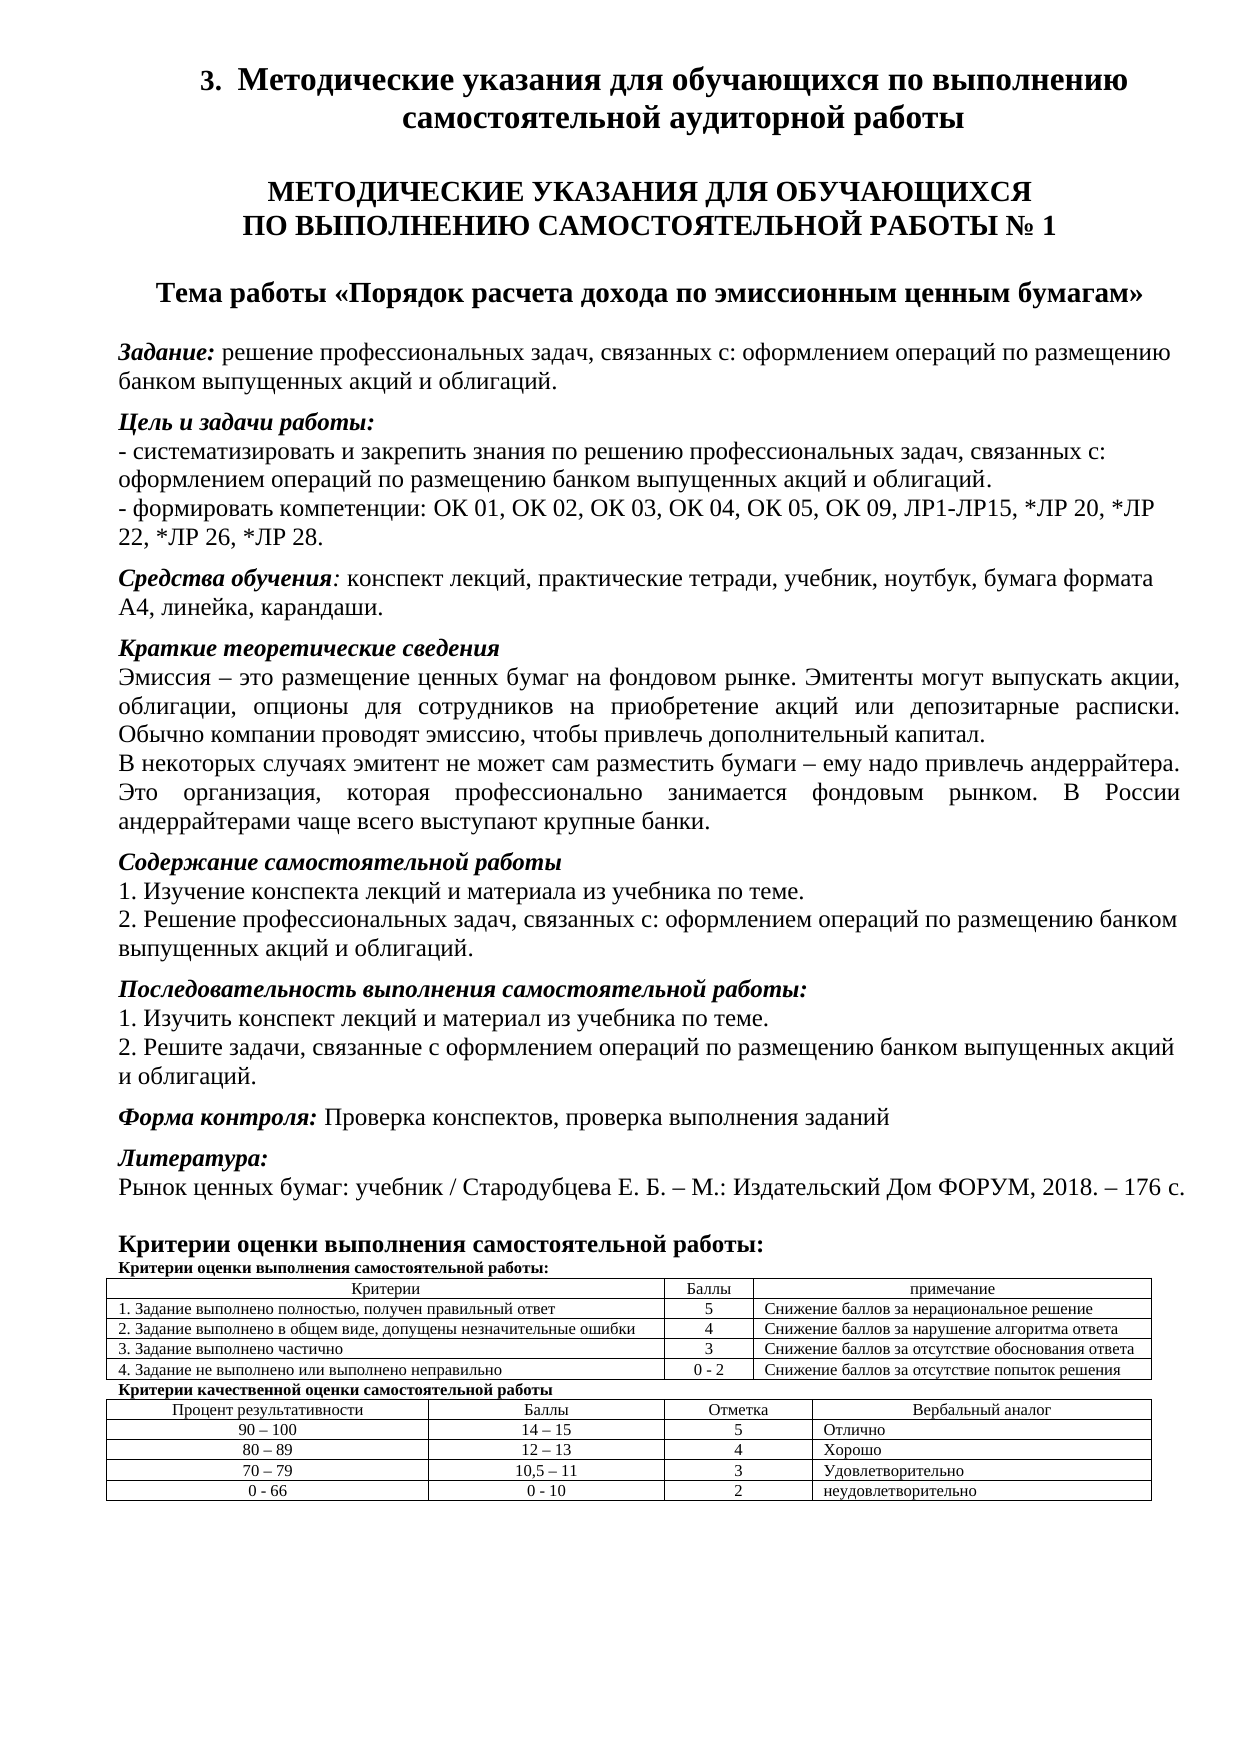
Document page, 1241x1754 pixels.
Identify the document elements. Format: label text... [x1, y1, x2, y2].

list Методические указания для обучающихся по выполнению [148, 59, 1181, 97]
text Форма контроля: Проверка конспектов, проверка выполнения заданий [118, 1102, 1181, 1131]
text Последовательность выполнения самостоятельной работы: [118, 974, 1181, 1003]
text 2. Решение профессиональных задач, связанных с: оформлением операций по размещению банком выпущенных акций и облигаций. [118, 904, 1181, 962]
table_cell 1. Задание выполнено полностью, получен правильный ответ [107, 1299, 664, 1318]
table_cell 0 - 66 [107, 1481, 428, 1500]
text Тема работы «Порядок расчета дохода по эмиссионным ценным бумагам» [118, 275, 1181, 308]
table_cell Снижение баллов за нерациональное решение [754, 1299, 1151, 1318]
table_cell 2. Задание выполнено в общем виде, допущены незначительные ошибки [107, 1319, 664, 1338]
table_cell 4. Задание не выполнено или выполнено неправильно [107, 1359, 664, 1378]
text - формировать компетенции: ОК 01, ОК 02, ОК 03, ОК 04, ОК 05, ОК 09, ЛР1-ЛР15, *ЛР 20, *ЛР 22, *ЛР 26, *ЛР 28. [118, 493, 1181, 551]
text Средства обучения: конспект лекций, практические тетради, учебник, ноутбук, бумага формата А4, линейка, карандаши. [118, 563, 1181, 621]
table_cell Отлично [813, 1420, 1151, 1439]
text Рынок ценных бумаг: учебник / Стародубцева Е. Б. – М.: Издательский Дом ФОРУМ, 2018. – 176 с. [118, 1172, 1196, 1201]
table_cell Хорошо [813, 1440, 1151, 1459]
text МЕТОДИЧЕСКИЕ УКАЗАНИЯ ДЛЯ ОБУЧАЮЩИХСЯ [118, 174, 1181, 208]
table_cell 10,5 – 11 [429, 1460, 664, 1479]
text В некоторых случаях эмитент не может сам разместить бумаги – ему надо привлечь андеррайтера. Это организация, которая профессионально занимается фондовым рынком. В России андеррайтерами чаще всего выступают крупные банки. [118, 748, 1181, 834]
table_cell 70 – 79 [107, 1460, 428, 1479]
table_cell 3. Задание выполнено частично [107, 1339, 664, 1358]
table_header примечание [754, 1279, 1151, 1298]
table_cell 4 [665, 1440, 812, 1459]
text - систематизировать и закрепить знания по решению профессиональных задач, связанных с: оформлением операций по размещению банком выпущенных акций и облигаций. [118, 436, 1181, 493]
text Критерии оценки выполнения самостоятельной работы: [118, 1258, 1181, 1277]
table_header Процент результативности [107, 1400, 428, 1419]
text Содержание самостоятельной работы [118, 847, 1181, 876]
table_cell неудовлетворительно [813, 1481, 1151, 1500]
table_header Отметка [665, 1400, 812, 1419]
table_header Баллы [665, 1279, 753, 1298]
table_cell 5 [665, 1420, 812, 1439]
text Задание: решение профессиональных задач, связанных с: оформлением операций по размещению банком выпущенных акций и облигаций. [551, 337, 1181, 394]
table_cell 4 [665, 1319, 753, 1338]
text Литература: [118, 1143, 1181, 1172]
table_cell Снижение баллов за отсутствие обоснования ответа [754, 1339, 1151, 1358]
table_cell 0 - 2 [665, 1359, 753, 1378]
text 1. Изучение конспекта лекций и материала из учебника по теме. [118, 876, 1181, 904]
table_cell 5 [665, 1299, 753, 1318]
table_cell 3 [665, 1339, 753, 1358]
text 2. Решите задачи, связанные с оформлением операций по размещению банком выпущенных акций и облигаций. [250, 1032, 1181, 1089]
table_header Критерии [107, 1279, 664, 1298]
table_cell 80 – 89 [107, 1440, 428, 1459]
text 1. Изучить конспект лекций и материал из учебника по теме. [118, 1003, 1181, 1032]
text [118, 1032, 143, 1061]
table_cell 3 [665, 1460, 812, 1479]
list самостоятельной аудиторной работы [185, 97, 1181, 136]
table_header Баллы [429, 1400, 664, 1419]
table_cell 0 - 10 [429, 1481, 664, 1500]
text Цель и задачи работы: [118, 407, 1181, 436]
table_cell 12 – 13 [429, 1440, 664, 1459]
text Критерии качественной оценки самостоятельной работы [118, 1379, 1181, 1399]
text ПО ВЫПОЛНЕНИЮ САМОСТОЯТЕЛЬНОЙ РАБОТЫ № 1 [118, 208, 1181, 241]
table_cell Удовлетворительно [813, 1460, 1151, 1479]
table_cell 2 [665, 1481, 812, 1500]
table_cell 90 – 100 [107, 1420, 428, 1439]
table_cell Снижение баллов за нарушение алгоритма ответа [754, 1319, 1151, 1338]
text Краткие теоретические сведения [118, 633, 1181, 662]
table_cell Снижение баллов за отсутствие попыток решения [754, 1359, 1151, 1378]
table_cell 14 – 15 [429, 1420, 664, 1439]
text Критерии оценки выполнения самостоятельной работы: [118, 1229, 1181, 1258]
text Эмиссия – это размещение ценных бумаг на фондовом рынке. Эмитенты могут выпускать акции, облигации, опционы для сотрудников на приобретение акций или депозитарные расписки. Обычно компании проводят эмиссию, чтобы привлечь дополнительный капитал. [118, 662, 1181, 748]
table_header Вербальный аналог [813, 1400, 1151, 1419]
